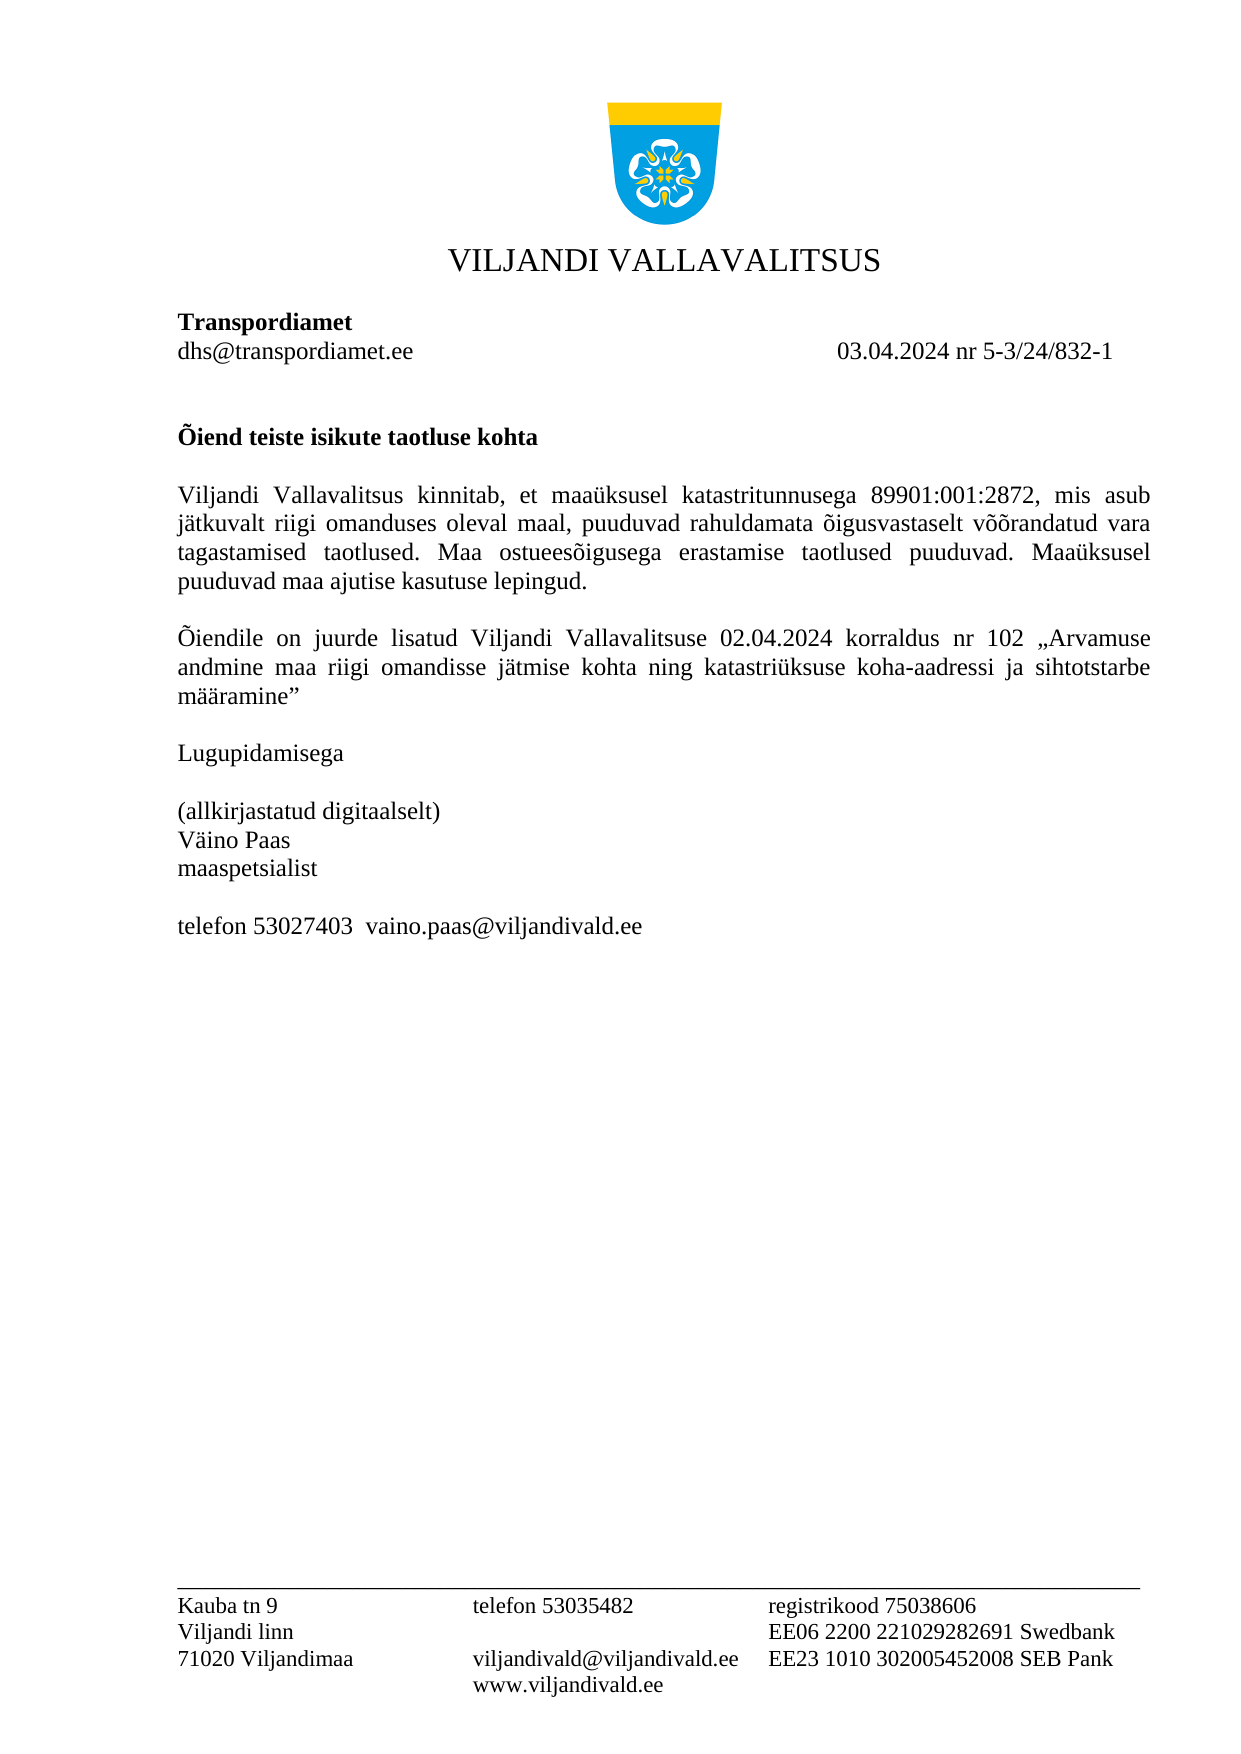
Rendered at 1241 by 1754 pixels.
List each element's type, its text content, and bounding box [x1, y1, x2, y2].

text telefon 53027403 vaino.paas@viljandivald.ee [177, 911, 1152, 940]
picture [606, 102, 723, 226]
text Väino Paas [177, 825, 1152, 853]
text dhs@transpordiamet.ee 03.04.2024 nr 5-3/24/832-1 [177, 336, 1152, 365]
text Transpordiamet [177, 307, 1152, 336]
text Õiend teiste isikute taotluse kohta [177, 422, 1152, 451]
text Lugupidamisega [177, 738, 1152, 767]
text Viljandi Vallavalitsus kinnitab, et maaüksusel katastritunnusega 89901:001:2872, mis asub jätkuvalt riigi omanduses oleval maal, puuduvad rahuldamata õigusvastaselt võõrandatud vara tagastamised taotlused. Maa ostueesõigusega erastamise taotlused puuduvad. Maaüksusel puuduvad maa ajutise kasutuse lepingud. [177, 480, 1152, 595]
text Õiendile on juurde lisatud Viljandi Vallavalitsuse 02.04.2024 korraldus nr 102 „Arvamuse andmine maa riigi omandisse jätmise kohta ning katastriüksuse koha-aadressi ja sihtotstarbe määramine” [177, 623, 1152, 710]
text (allkirjastatud digitaalselt) [177, 796, 1152, 825]
text maaspetsialist [177, 853, 1152, 882]
